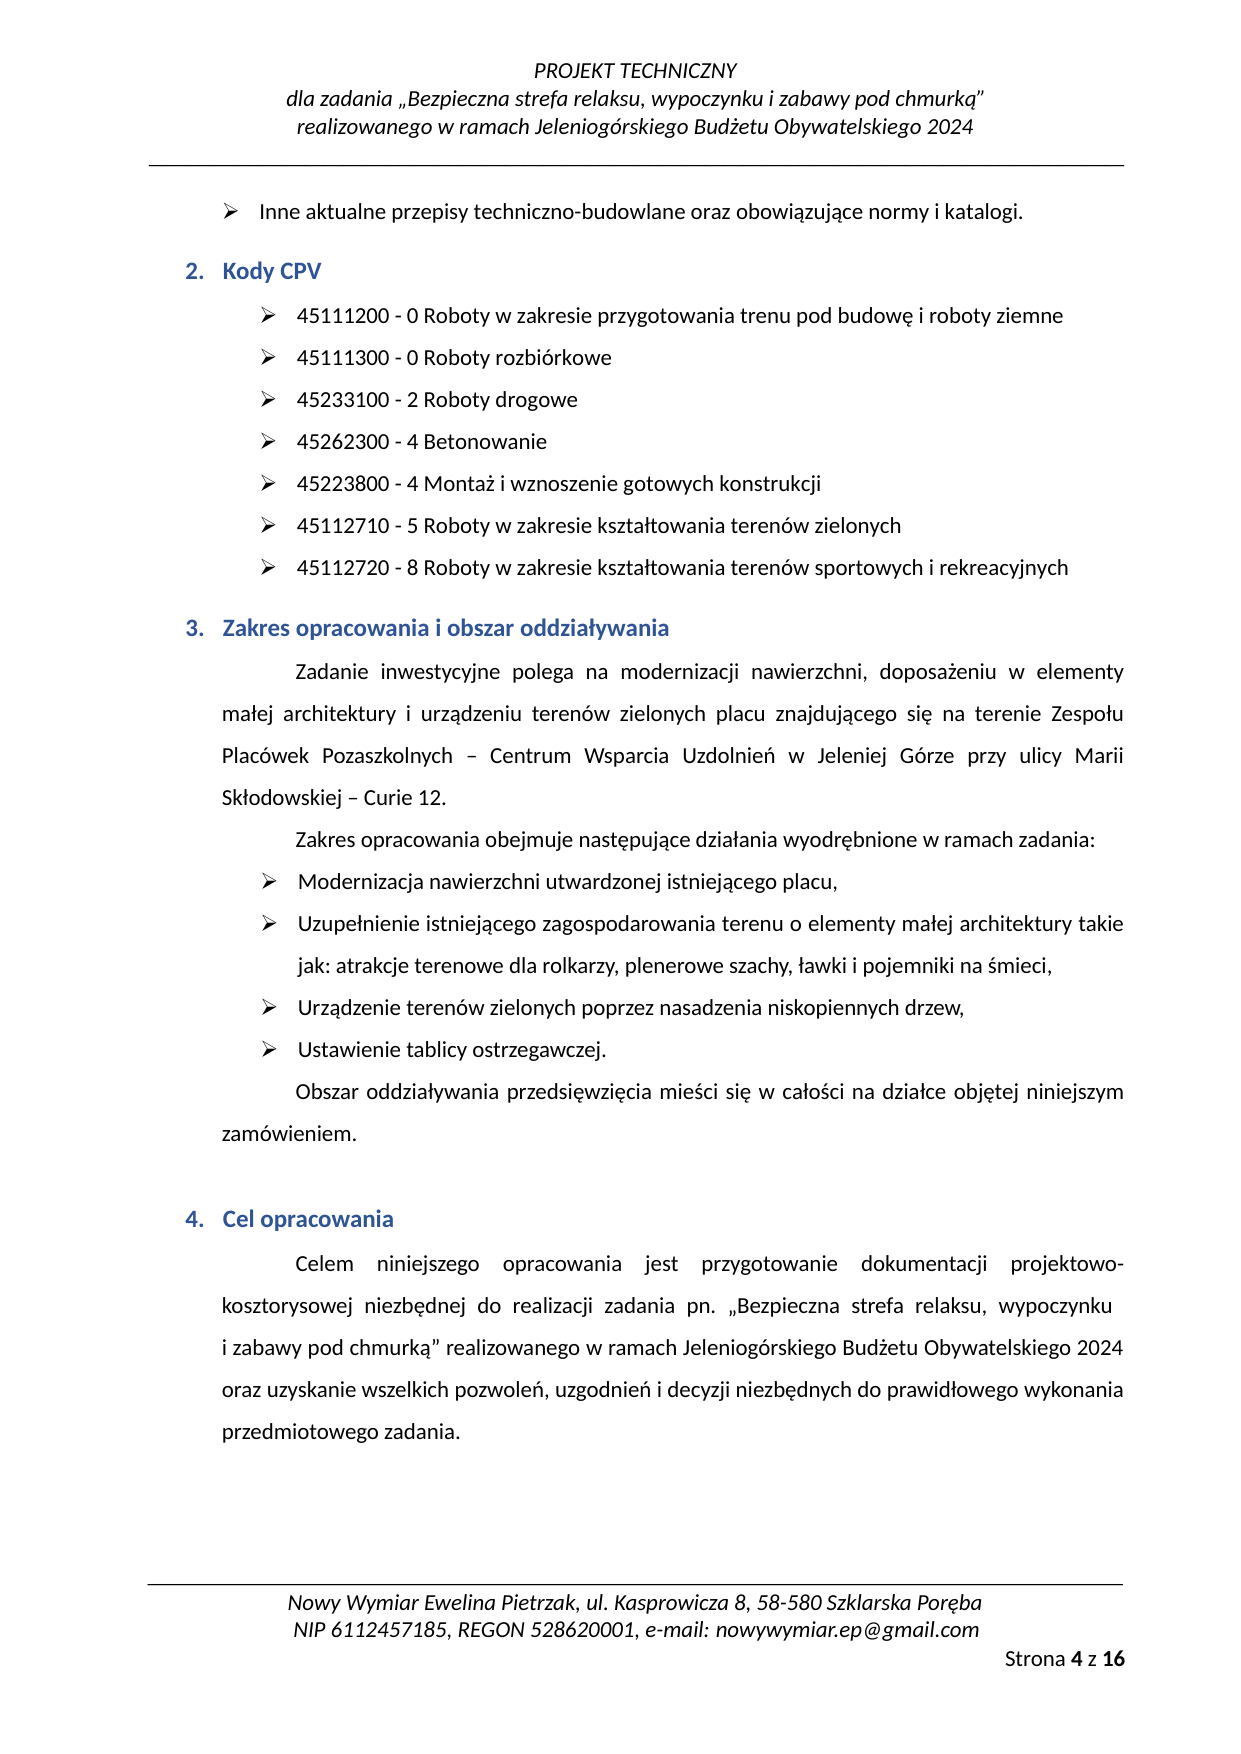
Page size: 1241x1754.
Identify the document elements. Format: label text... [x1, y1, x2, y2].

list 45262300 - 4 Betonowanie [259, 427, 1125, 455]
list 45112710 - 5 Roboty w zakresie kształtowania terenów zielonych [259, 511, 1125, 539]
list Ustawienie tablicy ostrzegawczej. [260, 1035, 1125, 1063]
list 45111200 - 0 Roboty w zakresie przygotowania trenu pod budowę i roboty ziemne [259, 301, 1125, 329]
list Inne aktualne przepisy techniczno-budowlane oraz obowiązujące normy i katalogi. [222, 197, 1125, 225]
text Zadanie inwestycyjne polega na modernizacji nawierzchni, doposażeniu w elementy małej architektury i urządzeniu terenów zielonych placu znajdującego się na terenie Zespołu Placówek Pozaszkolnych – Centrum Wsparcia Uzdolnień w Jeleniej Górze przy ulicy Marii Skłodowskiej – Curie 12. [222, 657, 1125, 811]
list Urządzenie terenów zielonych poprzez nasadzenia niskopiennych drzew, [260, 993, 1125, 1021]
list 45233100 - 2 Roboty drogowe [259, 385, 1125, 413]
text Obszar oddziaływania przedsięwzięcia mieści się w całości na działce objętej niniejszym zamówieniem. [222, 1077, 1125, 1147]
list Uzupełnienie istniejącego zagospodarowania terenu o elementy małej architektury takie jak: atrakcje terenowe dla rolkarzy, plenerowe szachy, ławki i pojemniki na śmieci, [260, 909, 1125, 979]
text Zakres opracowania obejmuje następujące działania wyodrębnione w ramach zadania: [222, 825, 1125, 853]
subtitle Cel opracowania [185, 1203, 1125, 1234]
list 45223800 - 4 Montaż i wznoszenie gotowych konstrukcji [259, 469, 1125, 497]
subtitle Zakres opracowania i obszar oddziaływania [185, 612, 1125, 642]
list 45112720 - 8 Roboty w zakresie kształtowania terenów sportowych i rekreacyjnych [259, 553, 1125, 581]
list Modernizacja nawierzchni utwardzonej istniejącego placu, [260, 867, 1125, 895]
subtitle Kody CPV [185, 256, 1125, 286]
list 45111300 - 0 Roboty rozbiórkowe [259, 343, 1125, 371]
text Celem niniejszego opracowania jest przygotowanie dokumentacji projektowo-kosztorysowej niezbędnej do realizacji zadania pn. „Bezpieczna strefa relaksu, wypoczynku i zabawy pod chmurką” realizowanego w ramach Jeleniogórskiego Budżetu Obywatelskiego 2024 oraz uzyskanie wszelkich pozwoleń, uzgodnień i decyzji niezbędnych do prawidłowego wykonania przedmiotowego zadania. [222, 1249, 1125, 1445]
